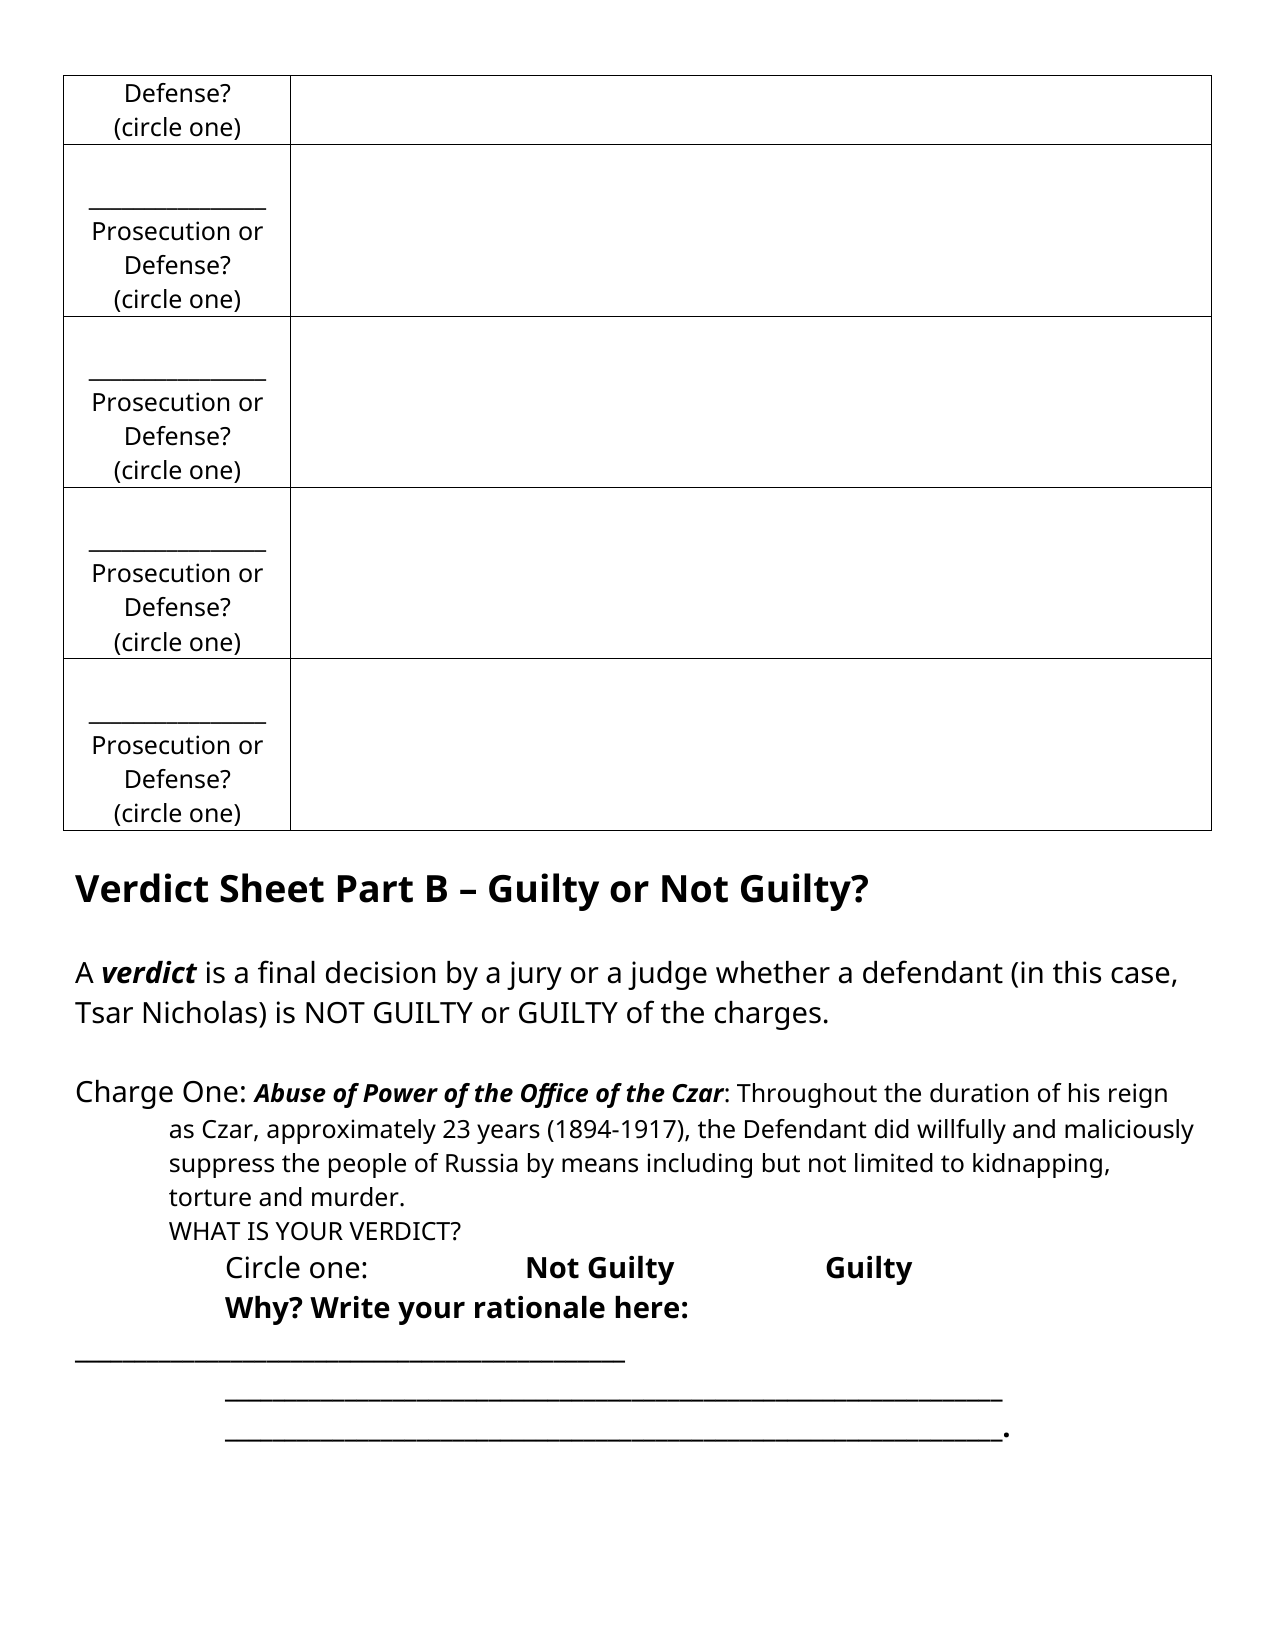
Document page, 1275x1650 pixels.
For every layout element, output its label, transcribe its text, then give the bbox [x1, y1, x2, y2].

text Verdict Sheet Part B – Guilty or Not Guilty? [75, 862, 1200, 913]
table_cell [291, 488, 1211, 658]
table_cell [291, 659, 1211, 829]
list Charge One: Abuse of Power of the Office of the Czar: Throughout the duration of his reign as Czar, approximately 23 years (1894-1917), the Defendant did willfully and maliciously suppress the people of Russia by means including but not limited to kidnapping, torture and murder. [75, 1072, 1200, 1213]
table_cell [291, 317, 1211, 487]
text _________________________________________________________________ [75, 1367, 1200, 1406]
text A verdict is a final decision by a jury or a judge whether a defendant (in this case, Tsar Nicholas) is NOT GUILTY or GUILTY of the charges. [75, 953, 1200, 1032]
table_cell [64, 317, 290, 487]
text Why? Write your rationale here: ______________________________________________ [75, 1287, 1200, 1367]
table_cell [64, 76, 290, 144]
table_cell [291, 145, 1211, 316]
table_cell ________________ Prosecution or Defense? (circle one) [64, 488, 290, 658]
text _________________________________________________________________. [75, 1406, 1200, 1446]
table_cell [64, 145, 290, 316]
list WHAT IS YOUR VERDICT? [75, 1213, 1200, 1248]
text Circle one: Not Guilty Guilty [150, 1248, 1200, 1287]
table_cell [291, 76, 1211, 144]
table_cell ________________ Prosecution or Defense? (circle one) [64, 659, 290, 829]
